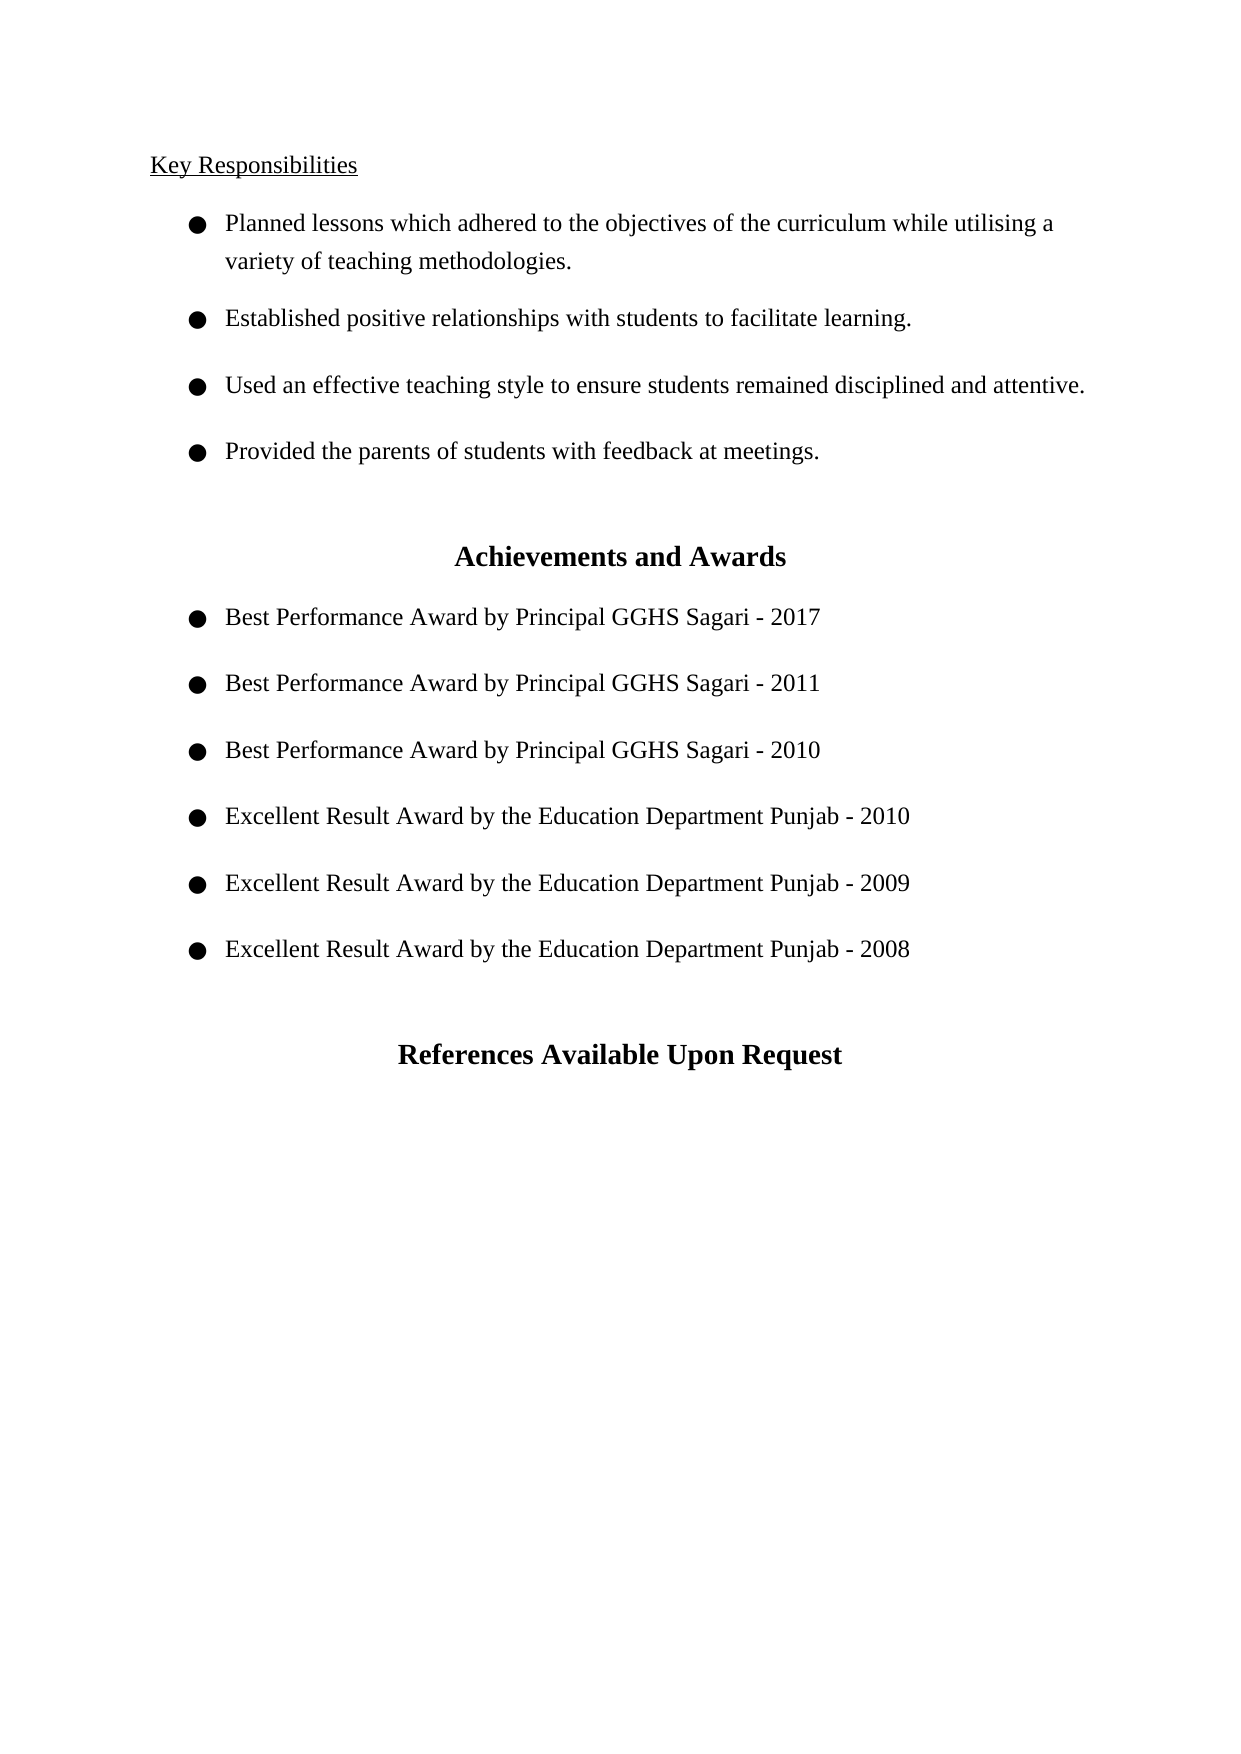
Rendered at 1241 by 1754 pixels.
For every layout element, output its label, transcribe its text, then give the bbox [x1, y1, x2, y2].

list Provided the parents of students with feedback at meetings. [187, 426, 1090, 473]
text Key Responsibilities [150, 150, 1090, 179]
list Best Performance Award by Principal GGHS Sagari - 2017 [187, 591, 1090, 638]
text Achievements and Awards [150, 539, 1090, 573]
list Excellent Result Award by the Education Department Punjab - 2009 [187, 857, 1090, 904]
text References Available Upon Request [150, 1037, 1090, 1071]
list Established positive relationships with students to facilitate learning. [187, 293, 1090, 340]
list Best Performance Award by Principal GGHS Sagari - 2011 [187, 658, 1090, 705]
list Best Performance Award by Principal GGHS Sagari - 2010 [187, 724, 1090, 771]
list Used an effective teaching style to ensure students remained disciplined and attentive. [187, 359, 1090, 406]
list Excellent Result Award by the Education Department Punjab - 2010 [187, 791, 1090, 838]
list Excellent Result Award by the Education Department Punjab - 2008 [187, 924, 1090, 971]
list Planned lessons which adhered to the objectives of the curriculum while utilising a variety of teaching methodologies. [187, 197, 1090, 274]
